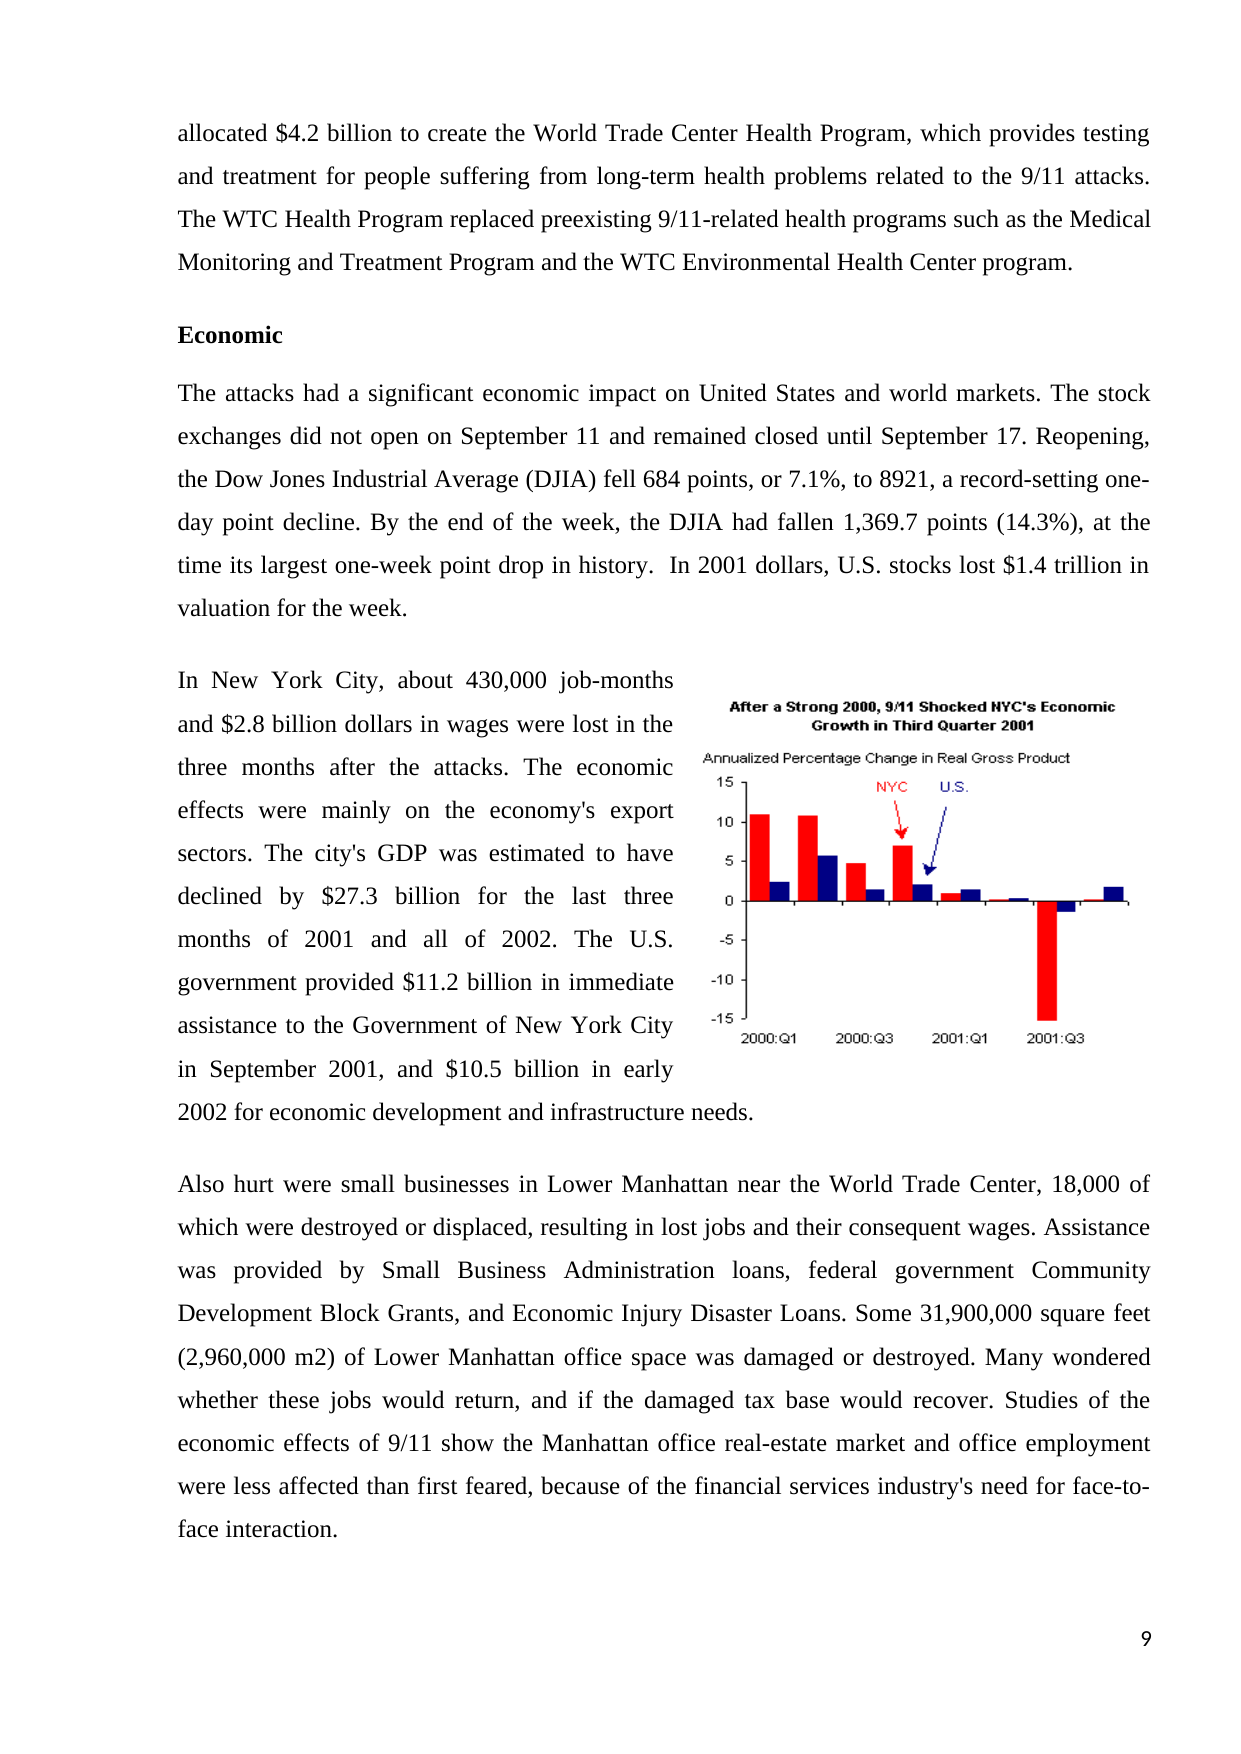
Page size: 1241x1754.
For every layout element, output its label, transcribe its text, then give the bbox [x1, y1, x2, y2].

text Also hurt were small businesses in Lower Manhattan near the World Trade Center, 18,000 of which were destroyed or displaced, resulting in lost jobs and their consequent wages. Assistance was provided by Small Business Administration loans, federal government Community Development Block Grants, and Economic Injury Disaster Loans. Some 31,900,000 square feet (2,960,000 m2) of Lower Manhattan office space was damaged or destroyed. Many wondered whether these jobs would return, and if the damaged tax base would recover. Studies of the economic effects of 9/11 show the Manhattan office real-estate market and office employment were less affected than first feared, because of the financial services industry's need for face-to-face interaction. [177, 1169, 1152, 1543]
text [177, 118, 1152, 276]
text The attacks had a significant economic impact on United States and world markets. The stock exchanges did not open on September 11 and remained closed until September 17. Reopening, the Dow Jones Industrial Average (DJIA) fell 684 points, or 7.1%, to 8921, a record-setting one-day point decline. By the end of the week, the DJIA had fallen 1,369.7 points (14.3%), at the time its largest one-week point drop in history. In 2001 dollars, U.S. stocks lost $1.4 trillion in valuation for the week. [177, 378, 1152, 622]
picture [692, 688, 1149, 1055]
subtitle Economic [177, 320, 1152, 348]
